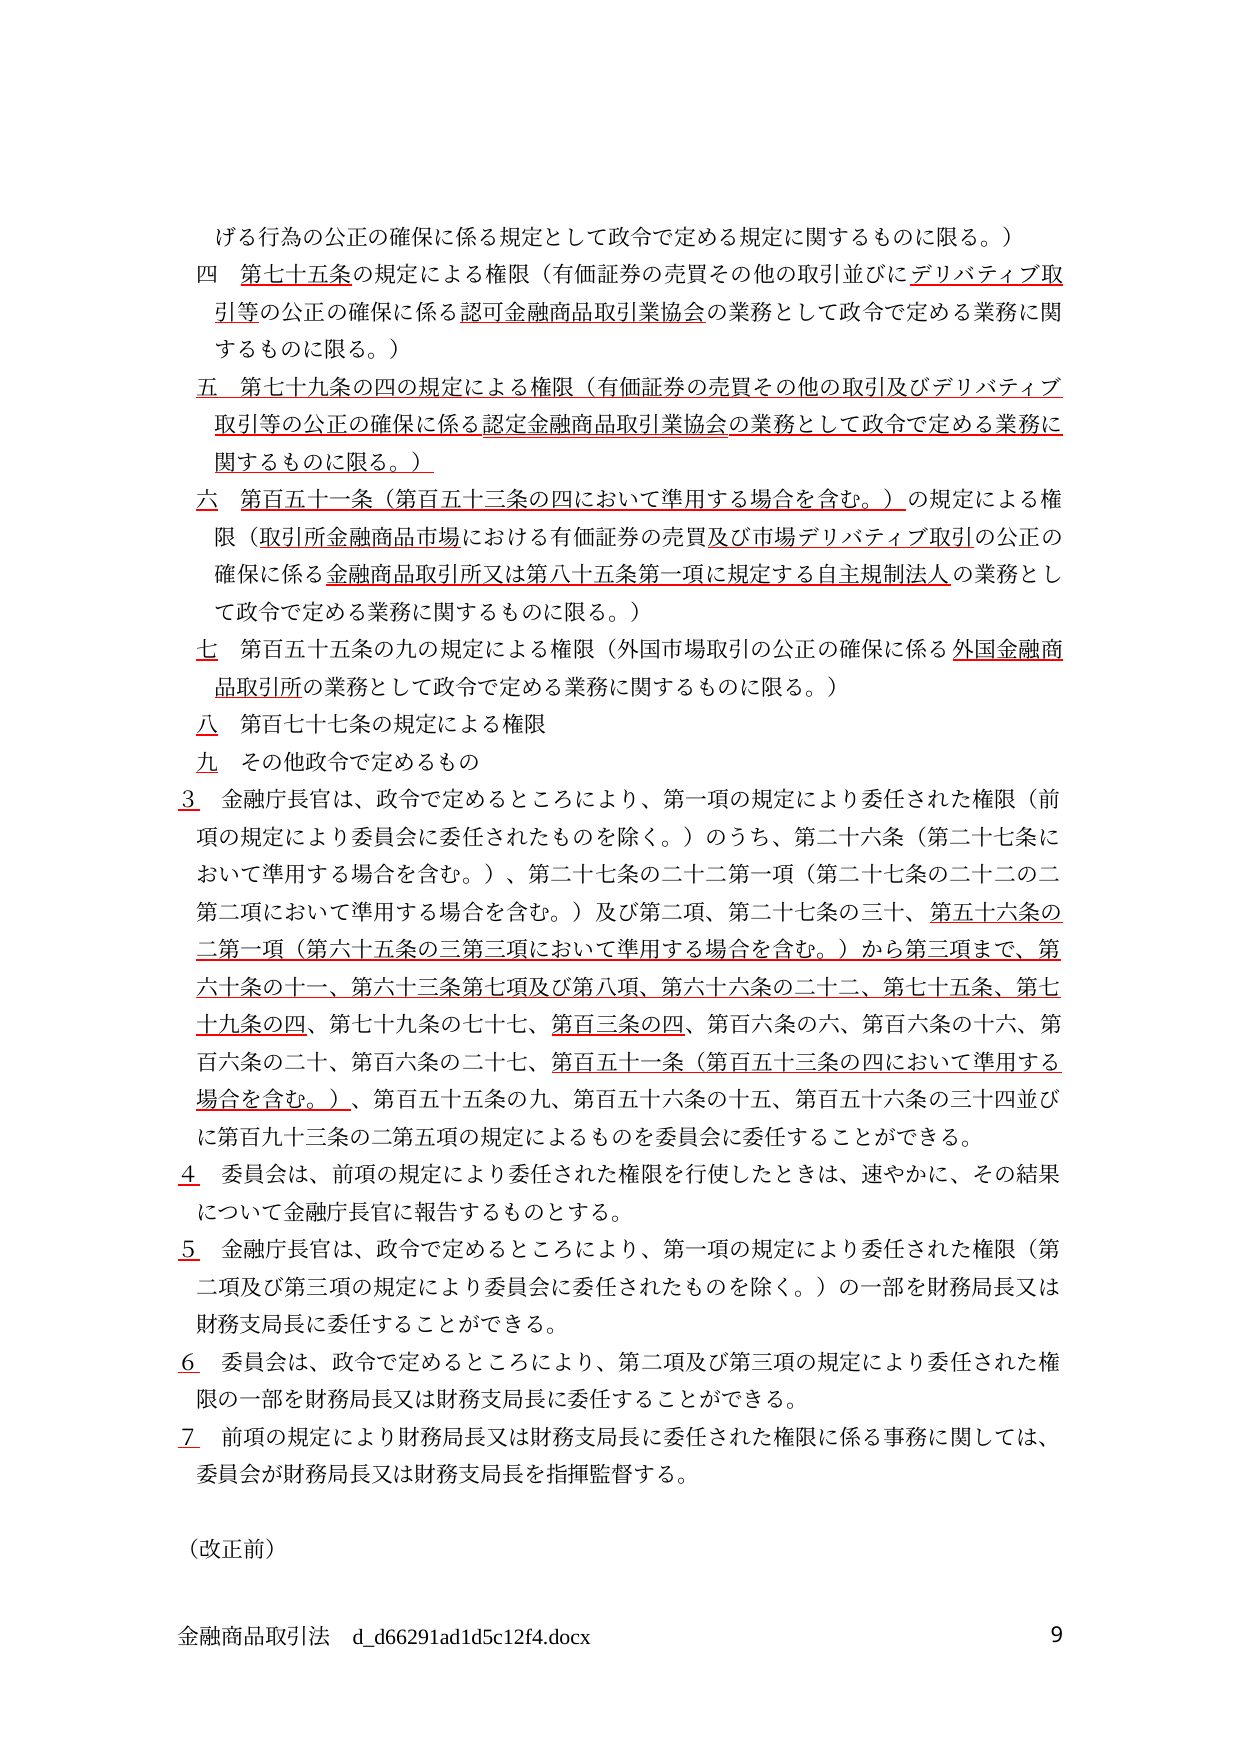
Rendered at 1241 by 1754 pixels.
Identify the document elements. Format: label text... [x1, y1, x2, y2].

text ４ 委員会は、前項の規定により委任された権限を行使したときは、速やかに、その結果について金融庁長官に報告するものとする。 [177, 1154, 1063, 1229]
text 五 第七十九条の四の規定による権限（有価証券の売買その他の取引及びデリバティブ取引等の公正の確保に係る認定金融商品取引業協会の業務として政令で定める業務に関するものに限る。） [196, 398, 1063, 479]
text （改正前） [177, 1529, 1063, 1567]
text ６ 委員会は、政令で定めるところにより、第二項及び第三項の規定により委任された権限の一部を財務局長又は財務支局長に委任することができる。 [177, 1342, 1063, 1417]
text ７ 前項の規定により財務局長又は財務支局長に委任された権限に係る事務に関しては、委員会が財務局長又は財務支局長を指揮監督する。 [177, 1417, 1063, 1492]
text ５ 金融庁長官は、政令で定めるところにより、第一項の規定により委任された権限（第二項及び第三項の規定により委員会に委任されたものを除く。）の一部を財務局長又は財務支局長に委任することができる。 [177, 1229, 1063, 1342]
text 五 第七十九条の四の規定による権限（有価証券の売買その他の取引及びデリバティブ取引等の公正の確保に係る認定金融商品取引業協会の業務として政令で定める業務に関するものに限る。） [196, 367, 1063, 397]
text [196, 217, 1063, 254]
text 八 第百七十七条の規定による権限 [196, 704, 1063, 742]
text 九 その他政令で定めるもの [196, 742, 1063, 779]
text 四 第七十五条の規定による権限（有価証券の売買その他の取引並びにデリバティブ取引等の公正の確保に係る認可金融商品取引業協会の業務として政令で定める業務に関するものに限る。） [196, 254, 1063, 367]
text 七 第百五十五条の九の規定による権限（外国市場取引の公正の確保に係る外国金融商品取引所の業務として政令で定める業務に関するものに限る。） [196, 629, 1063, 704]
text 六 第百五十一条（第百五十三条の四において準用する場合を含む。）の規定による権限（取引所金融商品市場における有価証券の売買及び市場デリバティブ取引の公正の確保に係る金融商品取引所又は第八十五条第一項に規定する自主規制法人の業務として政令で定める業務に関するものに限る。） [196, 479, 1063, 629]
text ３ 金融庁長官は、政令で定めるところにより、第一項の規定により委任された権限（前項の規定により委員会に委任されたものを除く。）のうち、第二十六条（第二十七条において準用する場合を含む。）、第二十七条の二十二第一項（第二十七条の二十二の二第二項において準用する場合を含む。）及び第二項、第二十七条の三十、第五十六条の二第一項（第六十五条の三第三項において準用する場合を含む。）から第三項まで、第六十条の十一、第六十三条第七項及び第八項、第六十六条の二十二、第七十五条、第七十九条の四、第七十九条の七十七、第百三条の四、第百六条の六、第百六条の十六、第百六条の二十、第百六条の二十七、第百五十一条（第百五十三条の四において準用する場合を含む。）、第百五十五条の九、第百五十六条の十五、第百五十六条の三十四並びに第百九十三条の二第五項の規定によるものを委員会に委任することができる。 [177, 779, 1063, 1154]
